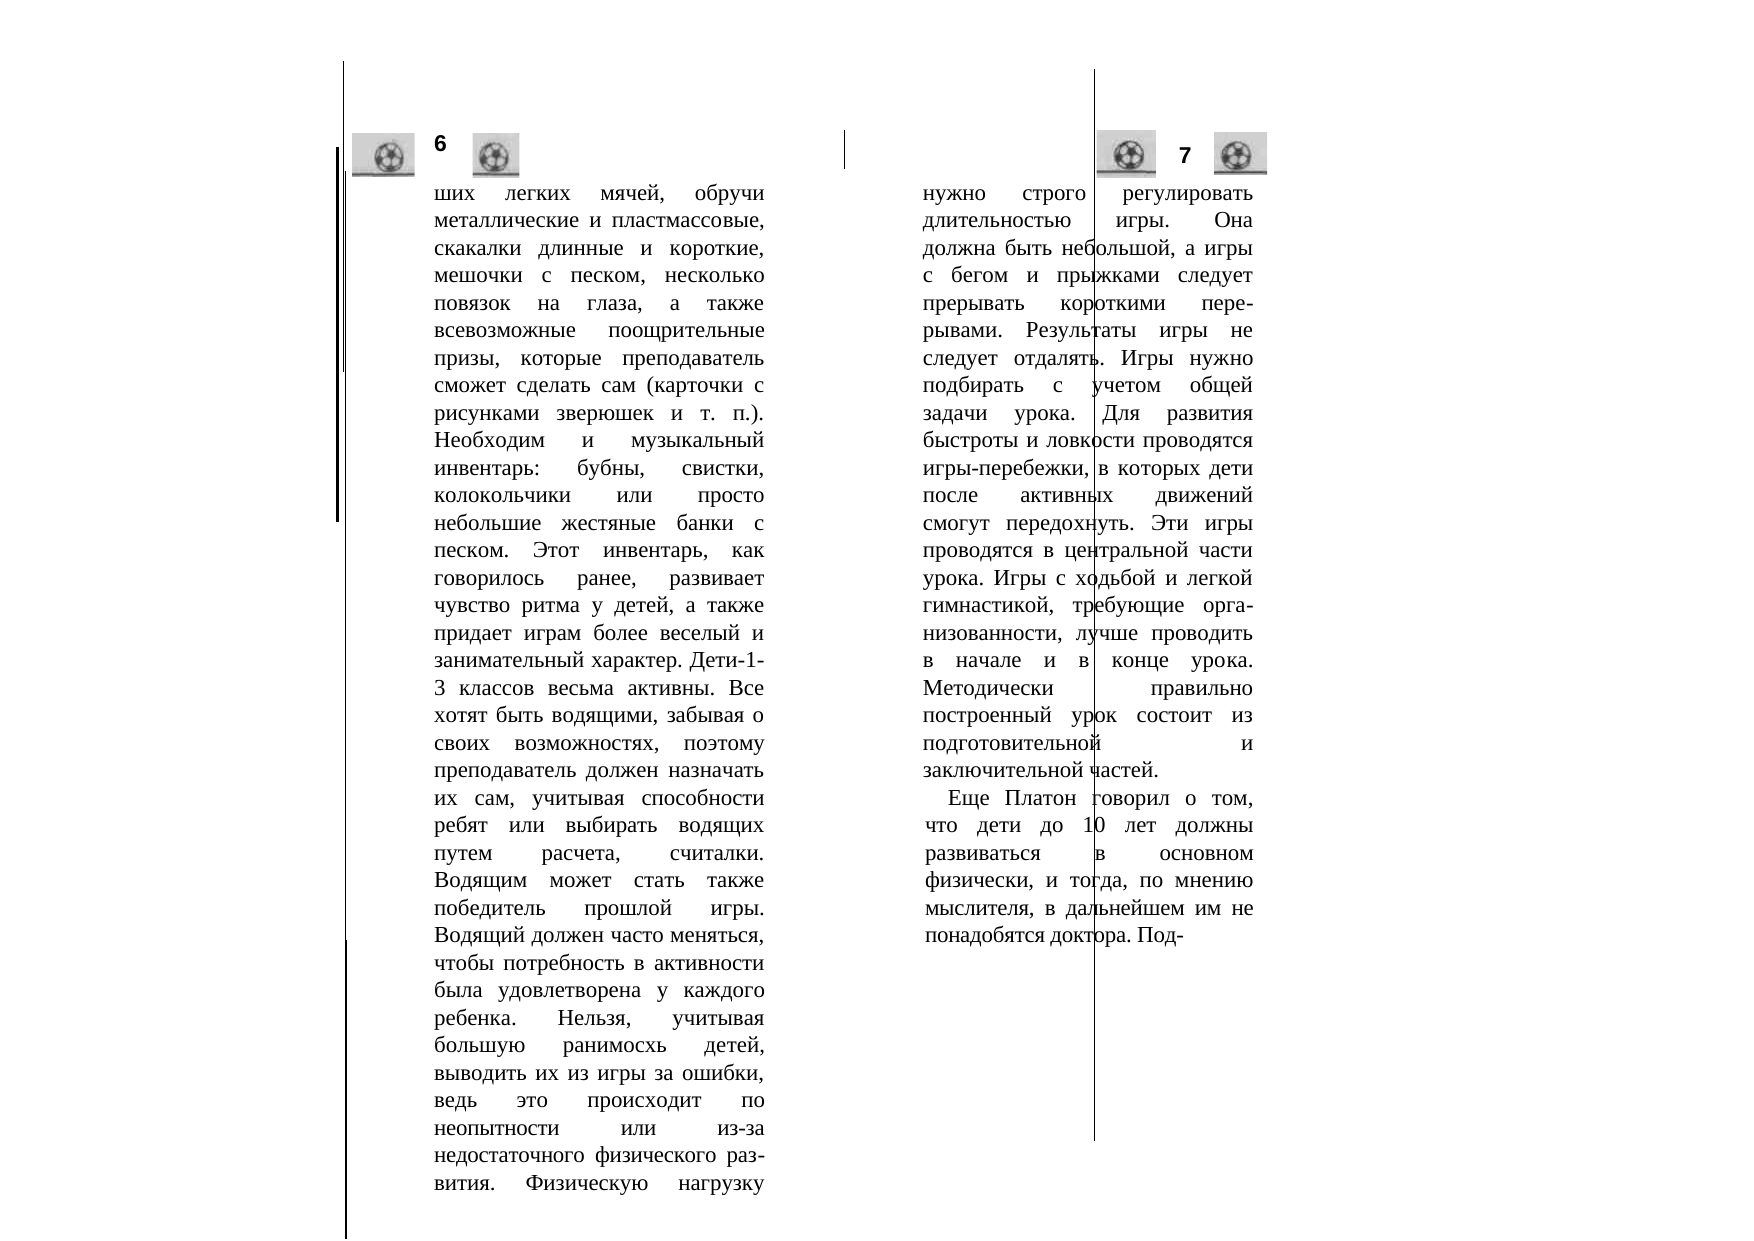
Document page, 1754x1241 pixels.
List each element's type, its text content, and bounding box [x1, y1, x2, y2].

text 6 [434, 130, 509, 157]
picture [352, 133, 415, 177]
text 7 [1178, 142, 1214, 168]
text Еще Платон говорил о том, что дети до 10 лет должны развиваться в основном физически, и тогда, по мнению мыслителя, в дальнейшем им не понадобятся доктора. Под- [925, 783, 1094, 948]
text ших легких мячей, обручи металлические и пластмассовые, скакалки длинные и короткие, мешочки с песком, несколько повязок на глаза, а также всевозможные поощрительные призы, которые преподаватель сможет сделать сам (карточки с рисунками зверюшек и т. п.). Необходим и музыкальный инвентарь: бубны, свистки, колокольчики или просто небольшие жестяные банки с песком. Этот инвентарь, как говорилось ранее, развивает чувство ритма у детей, а также придает играм более веселый и занимательный характер. Дети-1-3 классов весьма активны. Все хотят быть водящими, забывая о своих возможностях, поэтому преподаватель должен назначать их сам, учитывая способности ребят или выбирать водящих путем расчета, считалки. Водящим может стать также победитель прошлой игры. Водящий должен часто меняться, чтобы потребность в активности была удовлетворена у каждого ребенка. Нельзя, учитывая большую ранимосхь детей, выводить их из игры за ошибки, ведь это происходит по неопытности или из-за недостаточного физического развития. Физическую нагрузку нужно строго регулировать длительностью игры. Она должна быть небольшой, а игры с бегом и прыжками следует прерывать короткими перерывами. Результаты игры не следует отдалять. Игры нужно подбирать с учетом общей задачи урока. Для развития быстроты и ловкости проводятся игры-перебежки, в которых дети после активных движений смогут передохнуть. Эти игры проводятся в центральной части урока. Игры с ходьбой и легкой гимнастикой, требующие организованности, лучше проводить в начале и в конце урока. Методически правильно построенный урок состоит из подготовительной и заключительной частей. [923, 178, 1094, 783]
text Еще Платон говорил о том, что дети до 10 лет должны развиваться в основном физически, и тогда, по мнению мыслителя, в дальнейшем им не понадобятся доктора. Под- [1095, 783, 1254, 948]
picture [472, 133, 520, 178]
text ших легких мячей, обручи металлические и пластмассовые, скакалки длинные и короткие, мешочки с песком, несколько повязок на глаза, а также всевозможные поощрительные призы, которые преподаватель сможет сделать сам (карточки с рисунками зверюшек и т. п.). Необходим и музыкальный инвентарь: бубны, свистки, колокольчики или просто небольшие жестяные банки с песком. Этот инвентарь, как говорилось ранее, развивает чувство ритма у детей, а также придает играм более веселый и занимательный характер. Дети-1-3 классов весьма активны. Все хотят быть водящими, забывая о своих возможностях, поэтому преподаватель должен назначать их сам, учитывая способности ребят или выбирать водящих путем расчета, считалки. Водящим может стать также победитель прошлой игры. Водящий должен часто меняться, чтобы потребность в активности была удовлетворена у каждого ребенка. Нельзя, учитывая большую ранимосхь детей, выводить их из игры за ошибки, ведь это происходит по неопытности или из-за недостаточного физического развития. Физическую нагрузку нужно строго регулировать длительностью игры. Она должна быть небольшой, а игры с бегом и прыжками следует прерывать короткими перерывами. Результаты игры не следует отдалять. Игры нужно подбирать с учетом общей задачи урока. Для развития быстроты и ловкости проводятся игры-перебежки, в которых дети после активных движений смогут передохнуть. Эти игры проводятся в центральной части урока. Игры с ходьбой и легкой гимнастикой, требующие организованности, лучше проводить в начале и в конце урока. Методически правильно построенный урок состоит из подготовительной и заключительной частей. [434, 178, 765, 1196]
picture [1096, 130, 1156, 178]
picture [1214, 132, 1268, 175]
